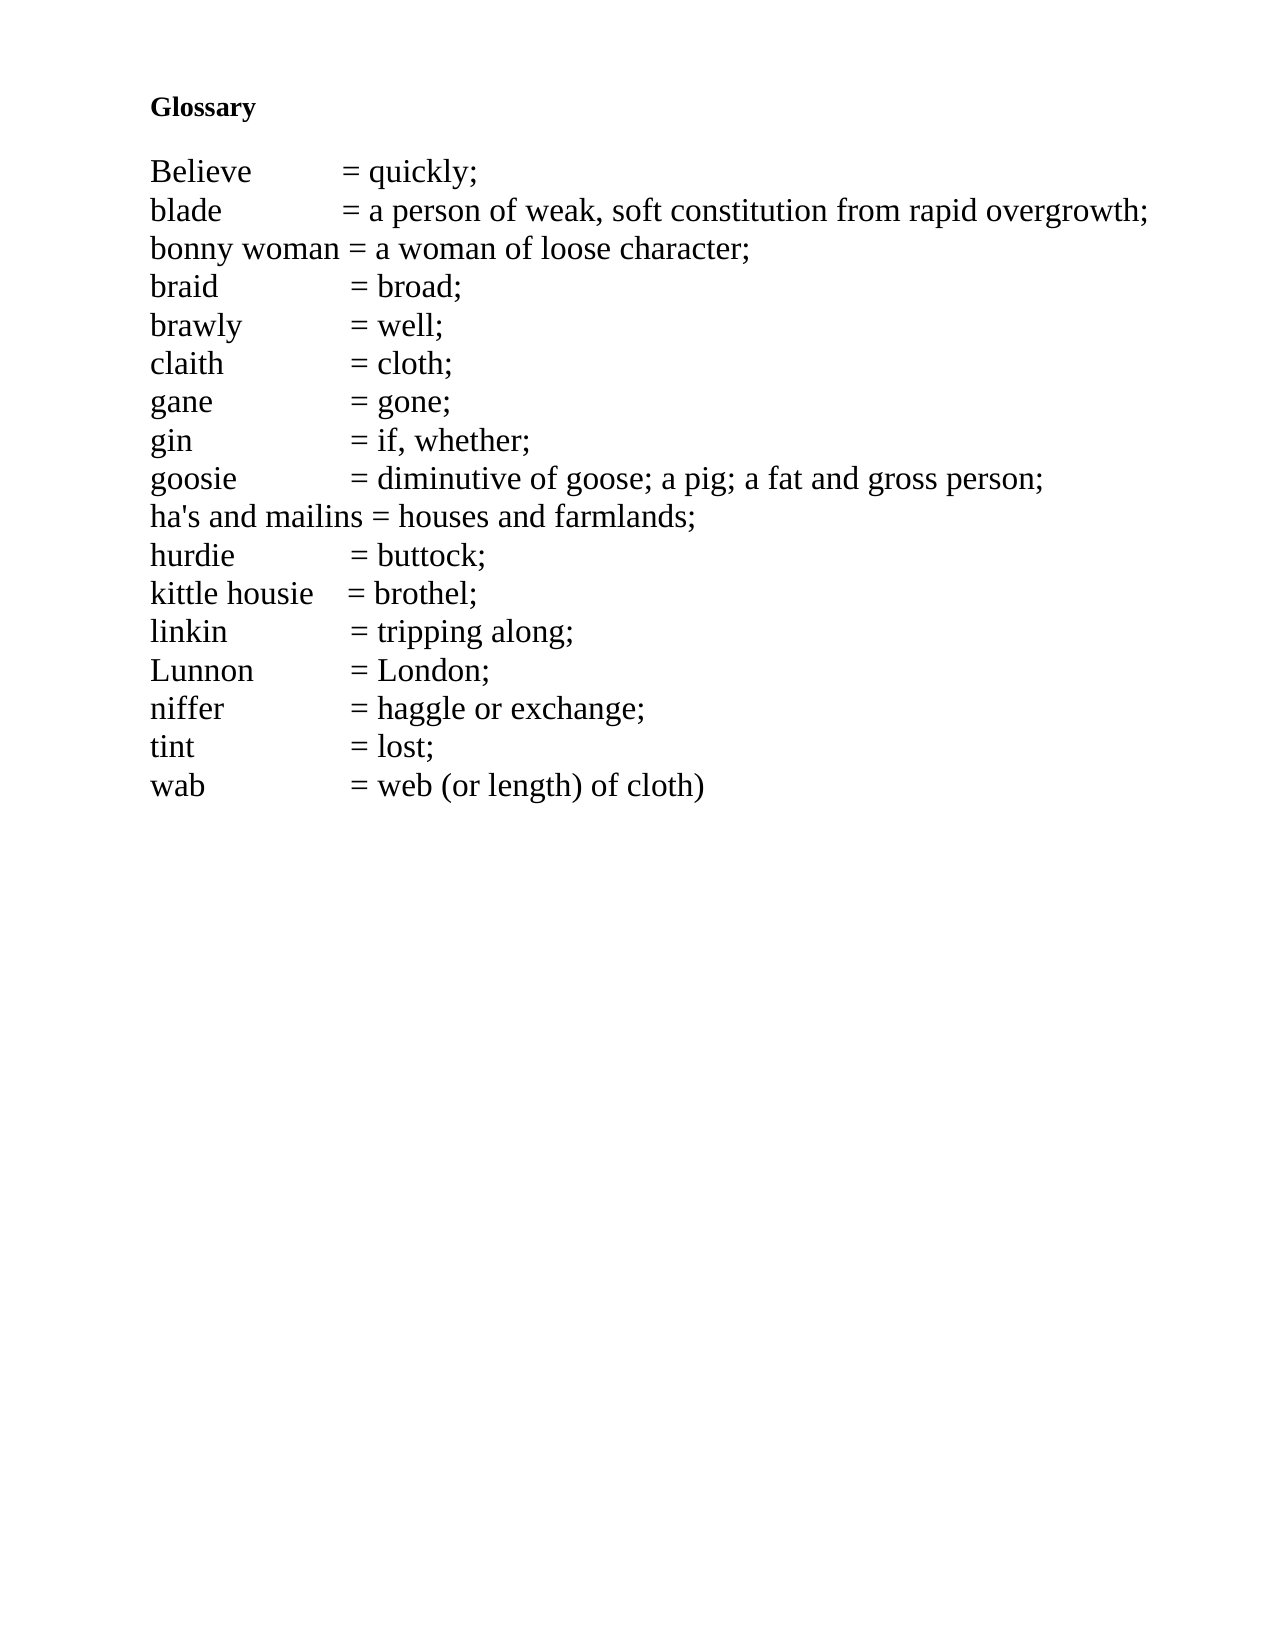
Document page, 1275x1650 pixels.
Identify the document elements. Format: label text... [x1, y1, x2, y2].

text Glossary [150, 90, 1155, 122]
text Believe = quickly; blade = a person of weak, soft constitution from rapid overgrowth; bonny woman = a woman of loose character; braid = broad; brawly = well; claith = cloth; gane = gone; gin = if, whether; goosie = diminutive of goose; a pig; a fat and gross person; ha's and mailins = houses and farmlands; hurdie = buttock; kittle housie = brothel; linkin = tripping along; Lunnon = London; niffer = haggle or exchange; tint = lost; wab = web (or length) of cloth) [150, 152, 1155, 803]
